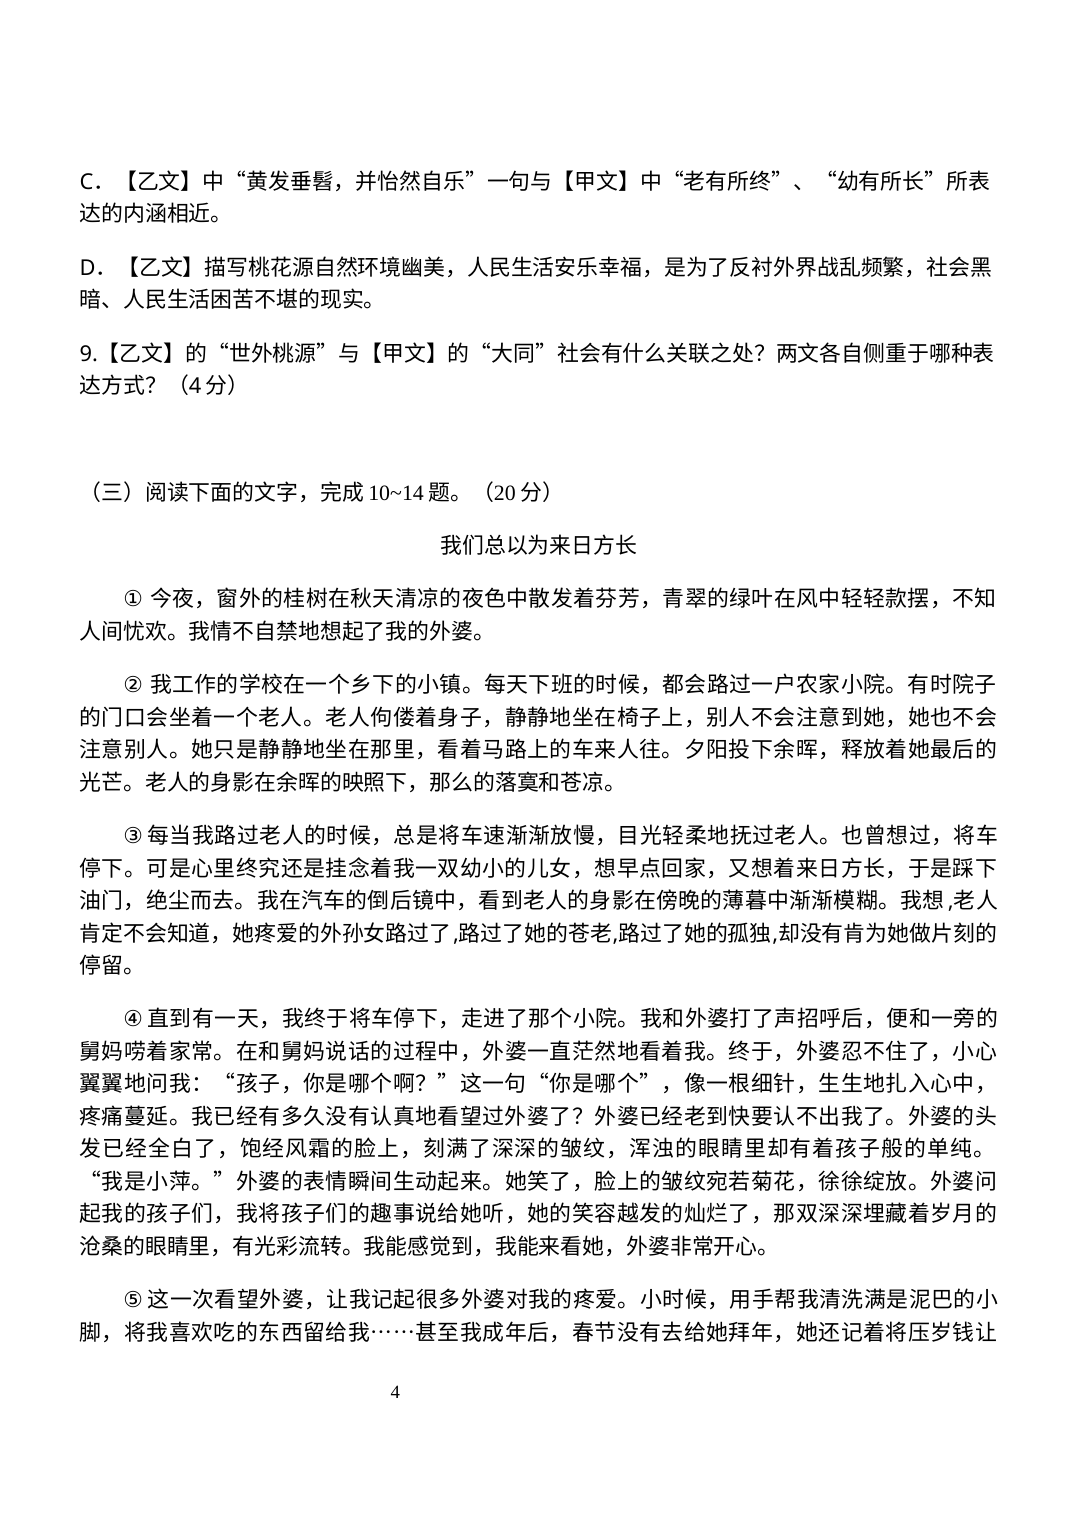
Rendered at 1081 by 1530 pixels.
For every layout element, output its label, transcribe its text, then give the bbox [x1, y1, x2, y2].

text ④直到有一天，我终于将车停下，走进了那个小院。我和外婆打了声招呼后，便和一旁的舅妈唠着家常。在和舅妈说话的过程中，外婆一直茫然地看着我。终于，外婆忍不住了，小心翼翼地问我：“孩子，你是哪个啊？”这一句“你是哪个”，像一根细针，生生地扎入心中，疼痛蔓延。我已经有多久没有认真地看望过外婆了？外婆已经老到快要认不出我了。外婆的头发已经全白了，饱经风霜的脸上，刻满了深深的皱纹，浑浊的眼睛里却有着孩子般的单纯。“我是小萍。”外婆的表情瞬间生动起来。她笑了，脸上的皱纹宛若菊花，徐徐绽放。外婆问起我的孩子们，我将孩子们的趣事说给她听，她的笑容越发的灿烂了，那双深深埋藏着岁月的沧桑的眼睛里，有光彩流转。我能感觉到，我能来看她，外婆非常开心。 [79, 1001, 998, 1261]
text ③每当我路过老人的时候，总是将车速渐渐放慢，目光轻柔地抚过老人。也曾想过，将车停下。可是心里终究还是挂念着我一双幼小的儿女，想早点回家，又想着来日方长，于是踩下油门，绝尘而去。我在汽车的倒后镜中，看到老人的身影在傍晚的薄暮中渐渐模糊。我想,老人肯定不会知道，她疼爱的外孙女路过了,路过了她的苍老,路过了她的孤独,却没有肯为她做片刻的停留。 [79, 818, 998, 980]
text 我们总以为来日方长 [79, 528, 998, 560]
text ①今夜，窗外的桂树在秋天清凉的夜色中散发着芬芳，青翠的绿叶在风中轻轻款摆，不知人间忧欢。我情不自禁地想起了我的外婆。 [79, 581, 998, 646]
text ②我工作的学校在一个乡下的小镇。每天下班的时候，都会路过一户农家小院。有时院子的门口会坐着一个老人。老人佝偻着身子，静静地坐在椅子上，别人不会注意到她，她也不会注意别人。她只是静静地坐在那里，看着马路上的车来人往。夕阳投下余晖，释放着她最后的光芒。老人的身影在余晖的映照下，那么的落寞和苍凉。 [79, 667, 998, 797]
text （三）阅读下面的文字，完成10~14题。（20分） [79, 474, 998, 507]
text 9.【乙文】的“世外桃源”与【甲文】的“大同”社会有什么关联之处？两文各自侧重于哪种表达方式？（4分） [79, 335, 998, 400]
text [79, 1282, 998, 1347]
text D．【乙文】描写桃花源自然环境幽美，人民生活安乐幸福，是为了反衬外界战乱频繁，社会黑暗、人民生活困苦不堪的现实。 [79, 249, 998, 314]
text C．【乙文】中“黄发垂髫，并怡然自乐”一句与【甲文】中“老有所终”、“幼有所长”所表达的内涵相近。 [79, 163, 998, 228]
